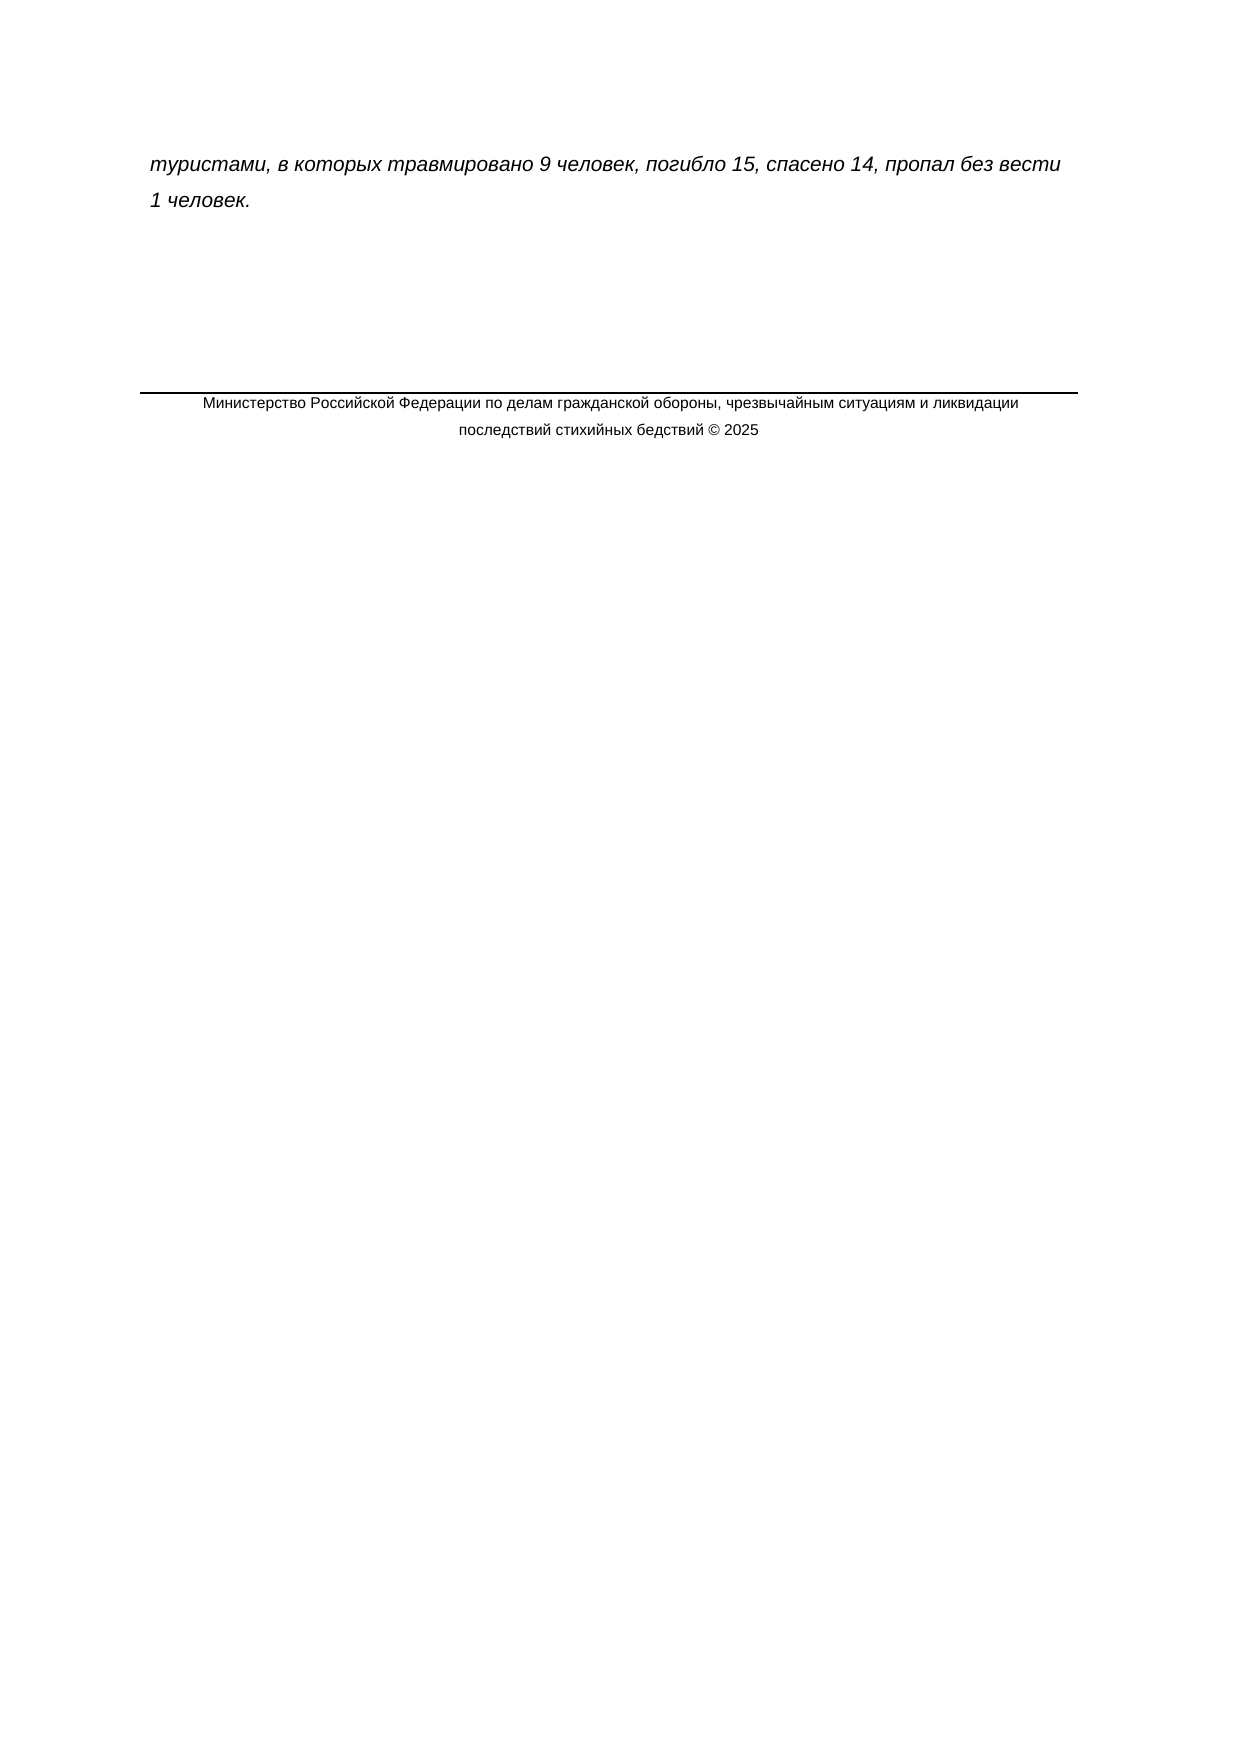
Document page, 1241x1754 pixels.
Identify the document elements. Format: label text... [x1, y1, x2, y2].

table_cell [140, 150, 1078, 392]
table_cell Министерство Российской Федерации по делам гражданской обороны, чрезвычайным ситуациям и ликвидации последствий стихийных бедствий © 2025 [140, 394, 1078, 476]
